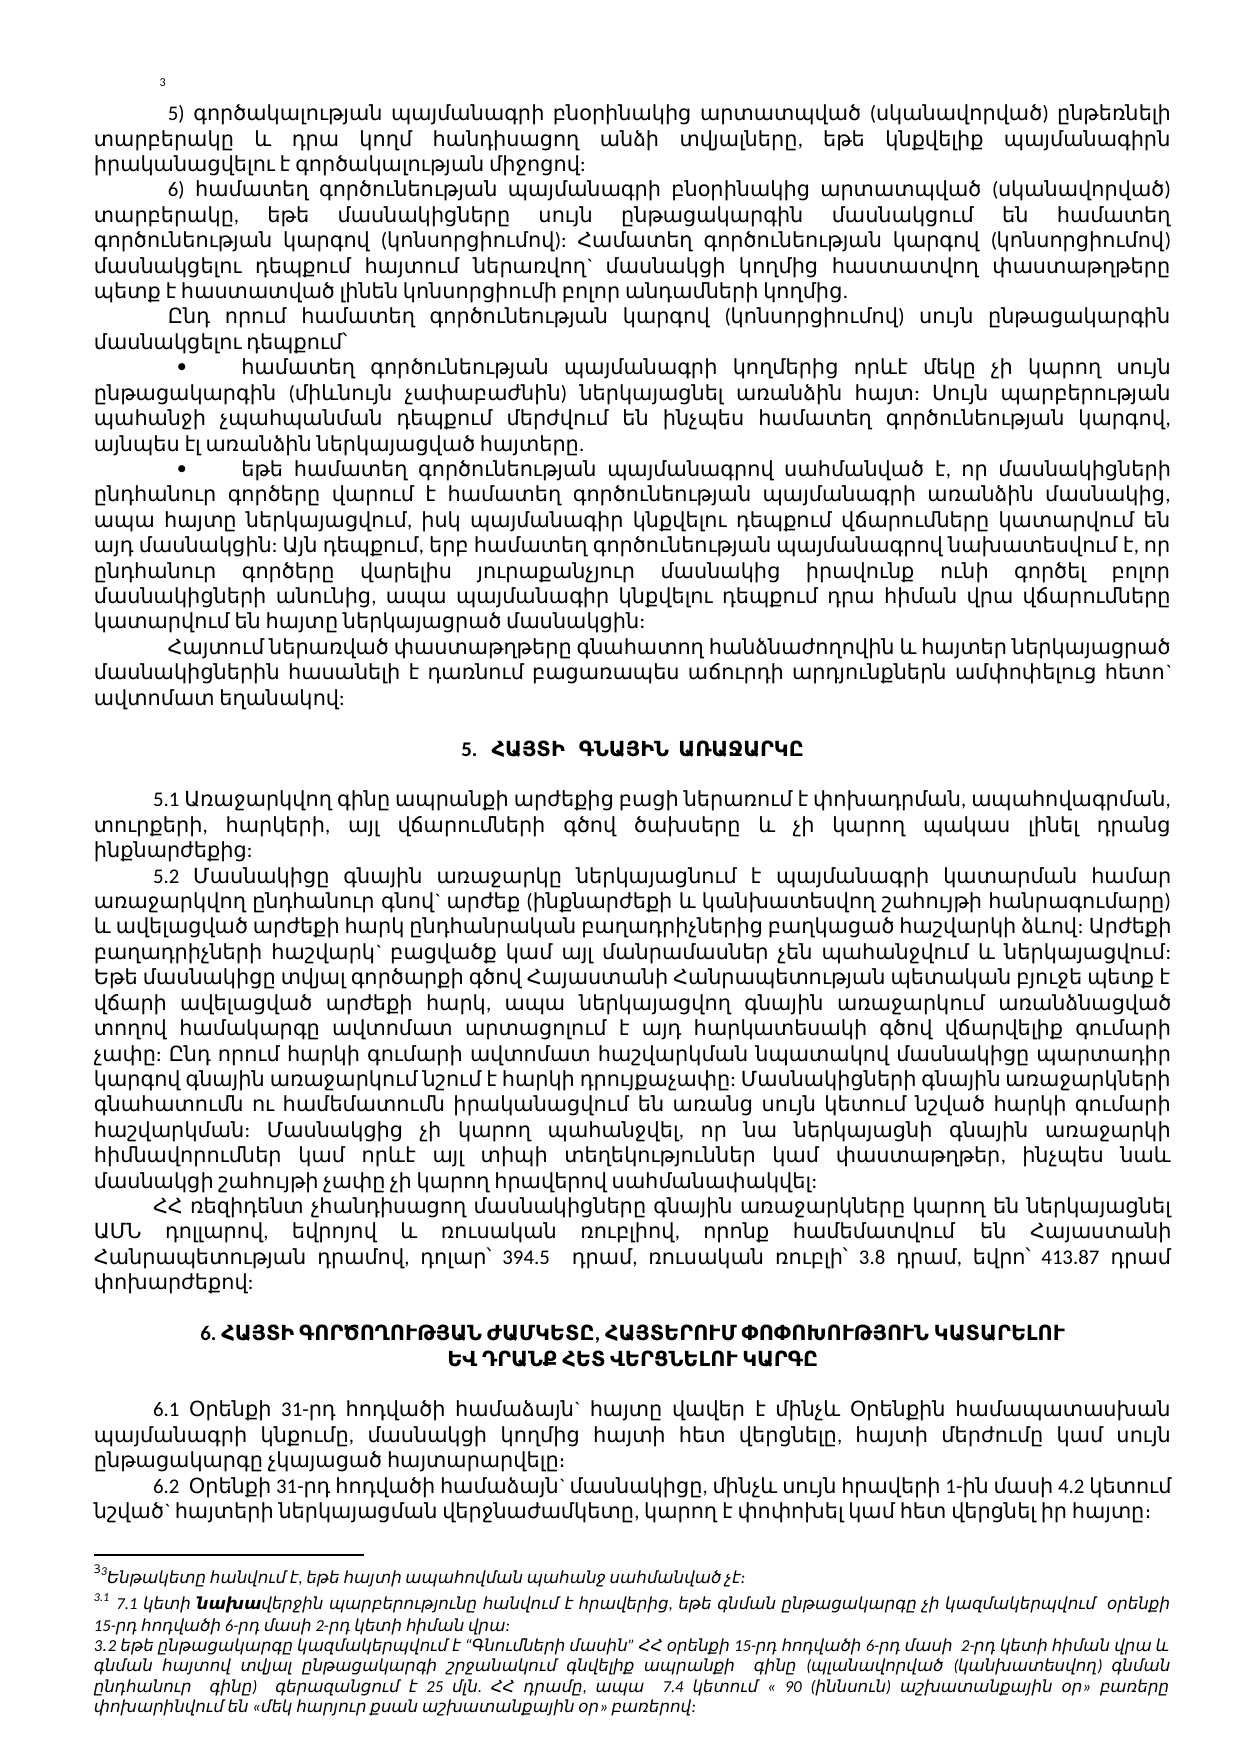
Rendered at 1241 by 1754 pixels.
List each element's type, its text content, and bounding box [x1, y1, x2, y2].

text 5.1 Առաջարկվող գինը ապրանքի արժեքից բացի ներառում է փոխադրման, ապահովագրման, տուրքերի, հարկերի, այլ վճարումների գծով ծախսերը և չի կարող պակաս լինել դրանց ինքնարժեքից: [94, 787, 1171, 863]
text Ընդ որում համատեղ գործունեության կարգով (կոնսորցիումով) սույն ընթացակարգին մասնակցելու դեպքում՝ [94, 304, 1171, 354]
text ՀՀ ռեզիդենտ չհանդիսացող մասնակիցները գնային առաջարկները կարող են ներկայացնել ԱՄՆ դոլլարով, եվրոյով և ռուսական ռուբլիով, որոնք համեմատվում են Հայաստանի Հանրապետության դրամով, դոլար՝ 394.5 դրամ, ռուսական ռուբլի՝ 3.8 դրամ, եվրո՝ 413.87 դրամ փոխարժեքով: [94, 1193, 1171, 1295]
text 6.2 Օրենքի 31-րդ հոդվածի համաձայն` մասնակիցը, մինչև սույն հրավերի 1-ին մասի 4.2 կետում նշված` հայտերի ներկայացման վերջնաժամկետը, կարող է փոփոխել կամ հետ վերցնել իր հայտը։ [94, 1473, 1171, 1524]
text 6. ՀԱՅՏԻ ԳՈՐԾՈՂՈՒԹՅԱՆ ԺԱՄԿԵՏԸ, ՀԱՅՏԵՐՈՒՄ ՓՈՓՈԽՈՒԹՅՈՒՆ ԿԱՏԱՐԵԼՈՒ [94, 1320, 1171, 1346]
list համատեղ գործունեության պայմանագրի կողմերից որևէ մեկը չի կարող սույն ընթացակարգին (միևնույն չափաբաժնին) ներկայացնել առանձին հայտ: Սույն պարբերության պահանջի չպահպանման դեպքում մերժվում են ինչպես համատեղ գործունեության կարգով, այնպես էլ առանձին ներկայացված հայտերը. [94, 354, 1171, 456]
text 5) գործակալության պայմանագրի բնօրինակից արտատպված (սկանավորված) ընթեռնելի տարբերակը և դրա կողմ հանդիսացող անձի տվյալները, եթե կնքվելիք պայմանագիրն իրականացվելու է գործակալության միջոցով: [94, 100, 1171, 177]
text 5.2 Մասնակիցը գնային առաջարկը ներկայացնում է պայմանագրի կատարման համար առաջարկվող ընդհանուր գնով` արժեք (ինքնարժեքի և կանխատեսվող շահույթի հանրագումարը) և ավելացված արժեքի հարկ ընդհանրական բաղադրիչներից բաղկացած հաշվարկի ձևով: Արժեքի բաղադրիչների հաշվարկ` բացվածք կամ այլ մանրամասներ չեն պահանջվում և ներկայացվում: Եթե մասնակիցը տվյալ գործարքի գծով Հայաստանի Հանրապետության պետական բյուջե պետք է վճարի ավելացված արժեքի հարկ, ապա ներկայացվող գնային առաջարկում առանձնացված տողով համակարգը ավտոմատ արտացոլում է այդ հարկատեսակի գծով վճարվելիք գումարի չափը: Ընդ որում հարկի գումարի ավտոմատ հաշվարկման նպատակով մասնակիցը պարտադիր կարգով գնային առաջարկում նշում է հարկի դրույքաչափը: Մասնակիցների գնային առաջարկների գնահատումն ու համեմատումն իրականացվում են առանց սույն կետում նշված հարկի գումարի հաշվարկման: Մասնակցից չի կարող պահանջվել, որ նա ներկայացնի գնային առաջարկի հիմնավորումներ կամ որևէ այլ տիպի տեղեկություններ կամ փաստաթղթեր, ինչպես նաև մասնակցի շահույթի չափը չի կարող հրավերով սահմանափակվել: [94, 863, 1171, 1193]
text 6) համատեղ գործունեության պայմանագրի բնօրինակից արտատպված (սկանավորված) տարբերակը, եթե մասնակիցները սույն ընթացակարգին մասնակցում են համատեղ գործունեության կարգով (կոնսորցիումով): Համատեղ գործունեության կարգով (կոնսորցիումով) մասնակցելու դեպքում հայտում ներառվող` մասնակցի կողմից հաստատվող փաստաթղթերը պետք է հաստատված լինեն կոնսորցիումի բոլոր անդամների կողմից. [94, 177, 1171, 304]
text ԵՎ ԴՐԱՆՔ ՀԵՏ ՎԵՐՑՆԵԼՈՒ ԿԱՐԳԸ [94, 1346, 1171, 1371]
text 6.1 Օրենքի 31-րդ հոդվածի համաձայն` հայտը վավեր է մինչև Օրենքին համապատասխան պայմանագրի կնքումը, մասնակցի կողմից հայտի հետ վերցնելը, հայտի մերժումը կամ սույն ընթացակարգը չկայացած հայտարարվելը։ [94, 1397, 1171, 1473]
list եթե համատեղ գործունեության պայմանագրով սահմանված է, որ մասնակիցների ընդհանուր գործերը վարում է համատեղ գործունեության պայմանագրի առանձին մասնակից, ապա հայտը ներկայացվում, իսկ պայմանագիր կնքվելու դեպքում վճարումները կատարվում են այդ մասնակցին: Այն դեպքում, երբ համատեղ գործունեության պայմանագրով նախատեսվում է, որ ընդհանուր գործերը վարելիս յուրաքանչյուր մասնակից իրավունք ունի գործել բոլոր մասնակիցների անունից, ապա պայմանագիր կնքվելու դեպքում դրա հիման վրա վճարումները կատարվում են հայտը ներկայացրած մասնակցին: [94, 456, 1171, 634]
text 5. ՀԱՅՏԻ ԳՆԱՅԻՆ ԱՌԱՋԱՐԿԸ [94, 736, 1171, 761]
text Հայտում ներառված փաստաթղթերը գնահատող հանձնաժողովին և հայտեր ներկայացրած մասնակիցներին հասանելի է դառնում բացառապես աճուրդի արդյունքներն ամփոփելուց հետո` ավտոմատ եղանակով: [94, 634, 1171, 710]
text 3 [94, 75, 1171, 100]
